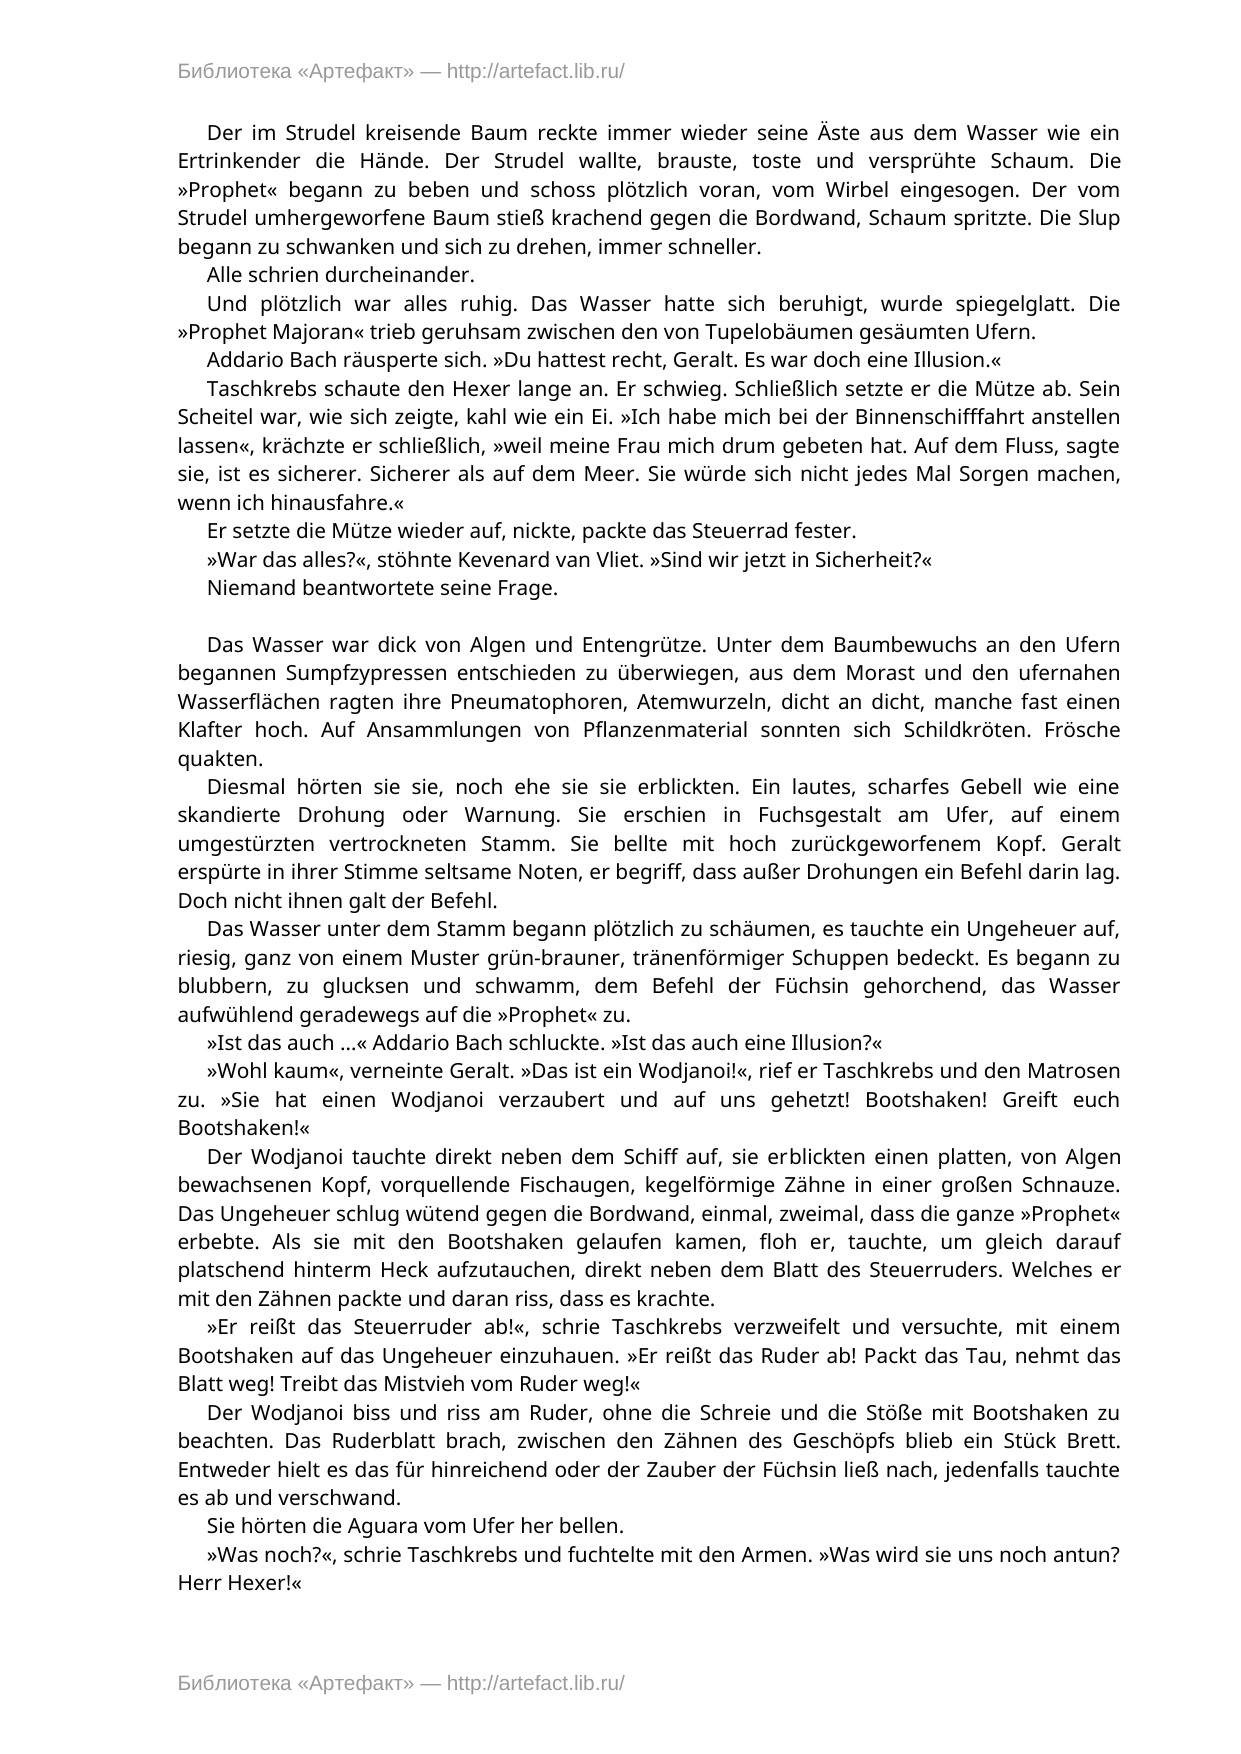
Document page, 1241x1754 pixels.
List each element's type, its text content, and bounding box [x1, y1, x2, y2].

text Das Wasser unter dem Stamm begann plötzlich zu schäumen, es tauchte ein Ungeheuer auf, riesig, ganz von einem Muster grün-brauner, tränenförmiger Schuppen bedeckt. Es begann zu blubbern, zu glucksen und schwamm, dem Befehl der Füchsin gehorchend, das Wasser aufwühlend geradewegs auf die »Prophet« zu. [177, 914, 1122, 1028]
text Sie hörten die Aguara vom Ufer her bellen. [177, 1512, 1122, 1540]
text Taschkrebs schaute den Hexer lange an. Er schwieg. Schließlich setzte er die Mütze ab. Sein Scheitel war, wie sich zeigte, kahl wie ein Ei. »Ich habe mich bei der Binnenschifffahrt anstellen lassen«, krächzte er schließlich, »weil meine Frau mich drum gebeten hat. Auf dem Fluss, sagte sie, ist es sicherer. Sicherer als auf dem Meer. Sie würde sich nicht jedes Mal Sorgen machen, wenn ich hinausfahre.« [177, 374, 1122, 516]
text »Ist das auch …« Addario Bach schluckte. »Ist das auch eine Illusion?« [177, 1028, 1122, 1057]
text »Er reißt das Steuerruder ab!«, schrie Taschkrebs verzweifelt und versuchte, mit einem Bootshaken auf das Ungeheuer einzuhauen. »Er reißt das Ruder ab! Packt das Tau, nehmt das Blatt weg! Treibt das Mistvieh vom Ruder weg!« [177, 1312, 1122, 1398]
text »War das alles?«, stöhnte Kevenard van Vliet. »Sind wir jetzt in Sicherheit?« [177, 545, 1122, 573]
text Diesmal hörten sie sie, noch ehe sie sie erblickten. Ein lautes, scharfes Gebell wie eine skandierte Drohung oder Warnung. Sie erschien in Fuchsgestalt am Ufer, auf einem umgestürzten vertrockneten Stamm. Sie bellte mit hoch zurückgeworfenem Kopf. Geralt erspürte in ihrer Stimme seltsame Noten, er begriff, dass außer Drohungen ein Befehl darin lag. Doch nicht ihnen galt der Befehl. [177, 772, 1122, 914]
text Und plötzlich war alles ruhig. Das Wasser hatte sich beruhigt, wurde spiegelglatt. Die »Prophet Majoran« trieb geruhsam zwischen den von Tupelobäumen gesäumten Ufern. [177, 289, 1122, 346]
text Alle schrien durcheinander. [177, 260, 1122, 289]
text Addario Bach räusperte sich. »Du hattest recht, Geralt. Es war doch eine Illusion.« [177, 346, 1122, 374]
text Der Wodjanoi biss und riss am Ruder, ohne die Schreie und die Stöße mit Bootshaken zu beachten. Das Ruderblatt brach, zwischen den Zähnen des Geschöpfs blieb ein Stück Brett. Entweder hielt es das für hinreichend oder der Zauber der Füchsin ließ nach, jedenfalls tauchte es ab und verschwand. [177, 1398, 1122, 1512]
text Der im Strudel kreisende Baum reckte immer wieder seine Äste aus dem Wasser wie ein Ertrinkender die Hände. Der Strudel wallte, brauste, toste und versprühte Schaum. Die »Prophet« begann zu beben und schoss plötzlich voran, vom Wirbel eingesogen. Der vom Strudel umhergeworfene Baum stieß krachend gegen die Bordwand, Schaum spritzte. Die Slup begann zu schwanken und sich zu drehen, immer schneller. [177, 118, 1122, 260]
text Das Wasser war dick von Algen und Entengrütze. Unter dem Baumbewuchs an den Ufern begannen Sumpfzypressen entschieden zu überwiegen, aus dem Morast und den ufernahen Wasserflächen ragten ihre Pneumatophoren, Atemwurzeln, dicht an dicht, manche fast einen Klafter hoch. Auf Ansammlungen von Pflanzenmaterial sonnten sich Schildkröten. Frösche quakten. [177, 630, 1122, 772]
text Niemand beantwortete seine Frage. [177, 573, 1122, 602]
text Er setzte die Mütze wieder auf, nickte, packte das Steuerrad fester. [177, 516, 1122, 545]
text »Was noch?«, schrie Taschkrebs und fuchtelte mit den Armen. »Was wird sie uns noch antun? Herr Hexer!« [177, 1540, 1122, 1597]
text »Wohl kaum«, verneinte Geralt. »Das ist ein Wodjanoi!«, rief er Taschkrebs und den Matrosen zu. »Sie hat einen Wodjanoi verzaubert und auf uns gehetzt! Bootshaken! Greift euch Bootshaken!« [177, 1057, 1122, 1142]
text Der Wodjanoi tauchte direkt neben dem Schiff auf, sie erblickten einen platten, von Algen bewachsenen Kopf, vorquellende Fischaugen, kegelförmige Zähne in einer großen Schnauze. Das Ungeheuer schlug wütend gegen die Bordwand, einmal, zweimal, dass die ganze »Prophet« erbebte. Als sie mit den Bootshaken gelaufen kamen, floh er, tauchte, um gleich darauf platschend hinterm Heck aufzutauchen, direkt neben dem Blatt des Steuerruders. Welches er mit den Zähnen packte und daran riss, dass es krachte. [177, 1142, 1122, 1312]
